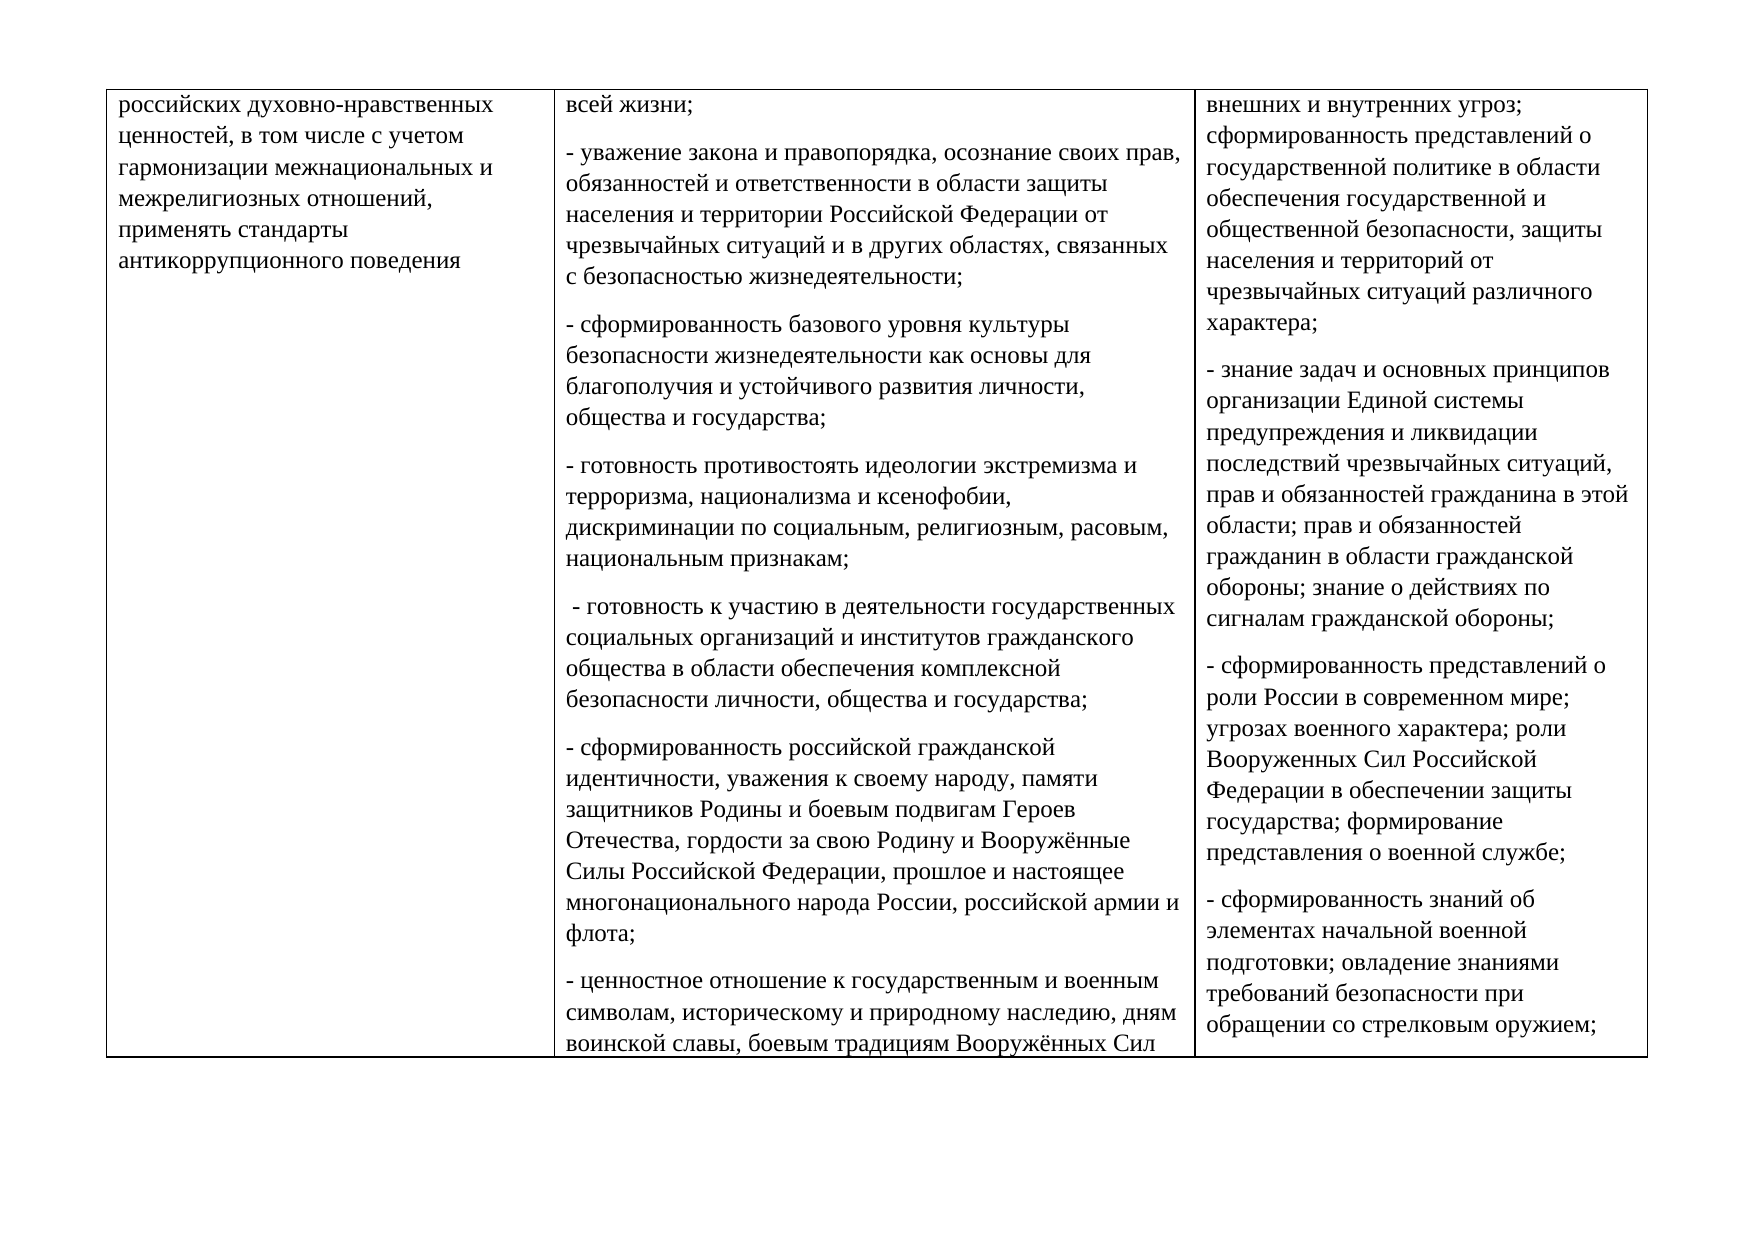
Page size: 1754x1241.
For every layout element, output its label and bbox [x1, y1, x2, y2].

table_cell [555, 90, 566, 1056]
table_cell [1196, 90, 1647, 1056]
table_cell [107, 90, 554, 1056]
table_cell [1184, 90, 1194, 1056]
